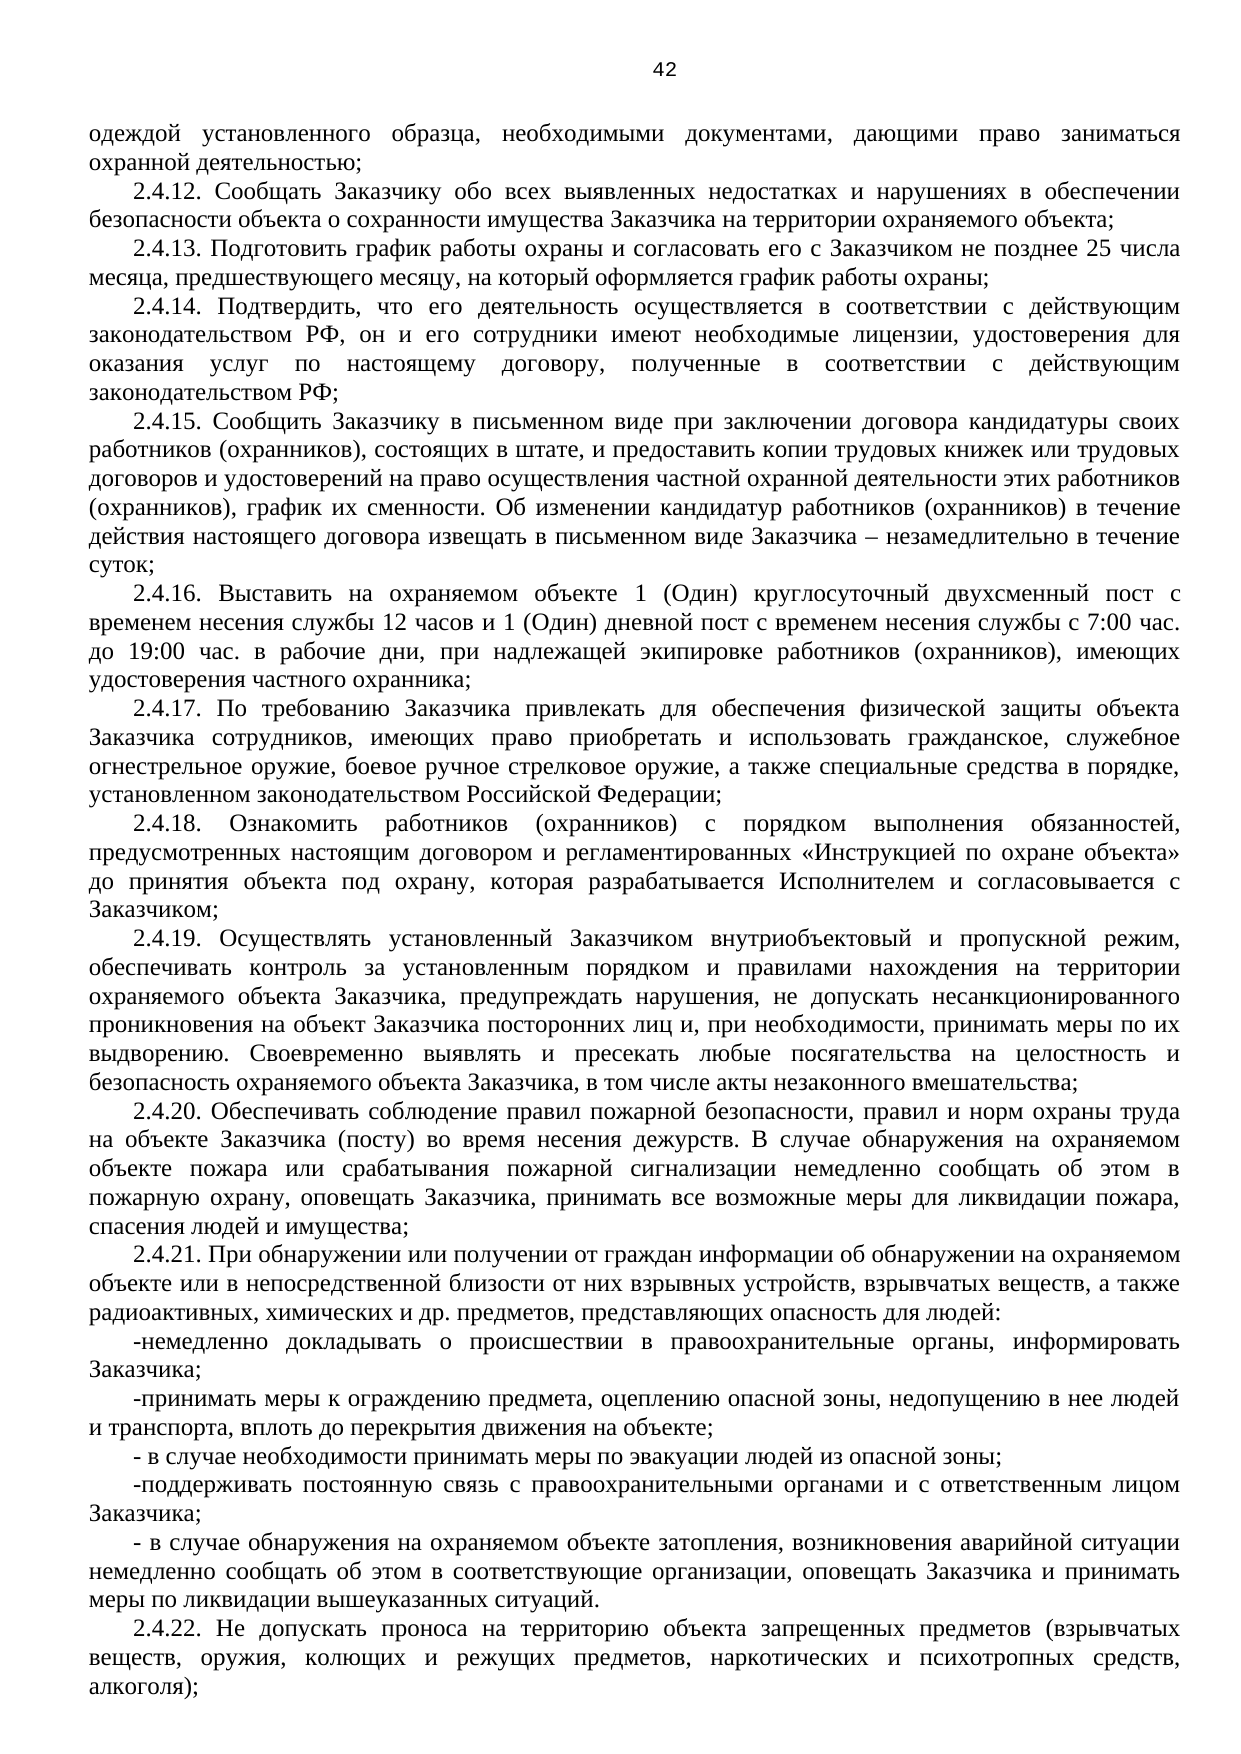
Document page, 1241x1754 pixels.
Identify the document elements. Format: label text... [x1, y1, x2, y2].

text 2.4.21. При обнаружении или получении от граждан информации об обнаружении на охраняемом объекте или в непосредственной близости от них взрывных устройств, взрывчатых веществ, а также радиоактивных, химических и др. предметов, представляющих опасность для людей: [89, 1239, 1181, 1326]
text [89, 118, 1181, 176]
text 2.4.13. Подготовить график работы охраны и согласовать его с Заказчиком не позднее 25 числа месяца, предшествующего месяцу, на который оформляется график работы охраны; [89, 233, 1181, 291]
text 2.4.18. Ознакомить работников (охранников) с порядком выполнения обязанностей, предусмотренных настоящим договором и регламентированных «Инструкцией по охране объекта» до принятия объекта под охрану, которая разрабатывается Исполнителем и согласовывается с Заказчиком; [89, 808, 1181, 923]
text -немедленно докладывать о происшествии в правоохранительные органы, информировать Заказчика; [89, 1326, 1181, 1383]
text - в случае необходимости принимать меры по эвакуации людей из опасной зоны; [89, 1441, 1181, 1469]
text 2.4.19. Осуществлять установленный Заказчиком внутриобъектовый и пропускной режим, обеспечивать контроль за установленным порядком и правилами нахождения на территории охраняемого объекта Заказчика, предупреждать нарушения, не допускать несанкционированного проникновения на объект Заказчика посторонних лиц и, при необходимости, принимать меры по их выдворению. Своевременно выявлять и пресекать любые посягательства на целостность и безопасность охраняемого объекта Заказчика, в том числе акты незаконного вмешательства; [89, 923, 1181, 1096]
text 2.4.20. Обеспечивать соблюдение правил пожарной безопасности, правил и норм охраны труда на объекте Заказчика (посту) во время несения дежурств. В случае обнаружения на охраняемом объекте пожара или срабатывания пожарной сигнализации немедленно сообщать об этом в пожарную охрану, оповещать Заказчика, принимать все возможные меры для ликвидации пожара, спасения людей и имущества; [89, 1096, 1181, 1239]
text 2.4.14. Подтвердить, что его деятельность осуществляется в соответствии с действующим законодательством РФ, он и его сотрудники имеют необходимые лицензии, удостоверения для оказания услуг по настоящему договору, полученные в соответствии с действующим законодательством РФ; [89, 291, 1181, 406]
text 2.4.15. Сообщить Заказчику в письменном виде при заключении договора кандидатуры своих работников (охранников), состоящих в штате, и предоставить копии трудовых книжек или трудовых договоров и удостоверений на право осуществления частной охранной деятельности этих работников (охранников), график их сменности. Об изменении кандидатур работников (охранников) в течение действия настоящего договора извещать в письменном виде Заказчика – незамедлительно в течение суток; [89, 406, 1181, 578]
text - в случае обнаружения на охраняемом объекте затопления, возникновения аварийной ситуации немедленно сообщать об этом в соответствующие организации, оповещать Заказчика и принимать меры по ликвидации вышеуказанных ситуаций. [89, 1527, 1181, 1613]
text 2.4.16. Выставить на охраняемом объекте 1 (Один) круглосуточный двухсменный пост с временем несения службы 12 часов и 1 (Один) дневной пост с временем несения службы с 7:00 час. до 19:00 час. в рабочие дни, при надлежащей экипировке работников (охранников), имеющих удостоверения частного охранника; [89, 578, 1181, 693]
text 2.4.17. По требованию Заказчика привлекать для обеспечения физической защиты объекта Заказчика сотрудников, имеющих право приобретать и использовать гражданское, служебное огнестрельное оружие, боевое ручное стрелковое оружие, а также специальные средства в порядке, установленном законодательством Российской Федерации; [89, 693, 1181, 808]
text 2.4.12. Сообщать Заказчику обо всех выявленных недостатках и нарушениях в обеспечении безопасности объекта о сохранности имущества Заказчика на территории охраняемого объекта; [89, 176, 1181, 233]
text -принимать меры к ограждению предмета, оцеплению опасной зоны, недопущению в нее людей и транспорта, вплоть до перекрытия движения на объекте; [89, 1383, 1181, 1441]
text 2.4.22. Не допускать проноса на территорию объекта запрещенных предметов (взрывчатых веществ, оружия, колющих и режущих предметов, наркотических и психотропных средств, алкоголя); [89, 1613, 1181, 1699]
text -поддерживать постоянную связь с правоохранительными органами и с ответственным лицом Заказчика; [89, 1469, 1181, 1527]
